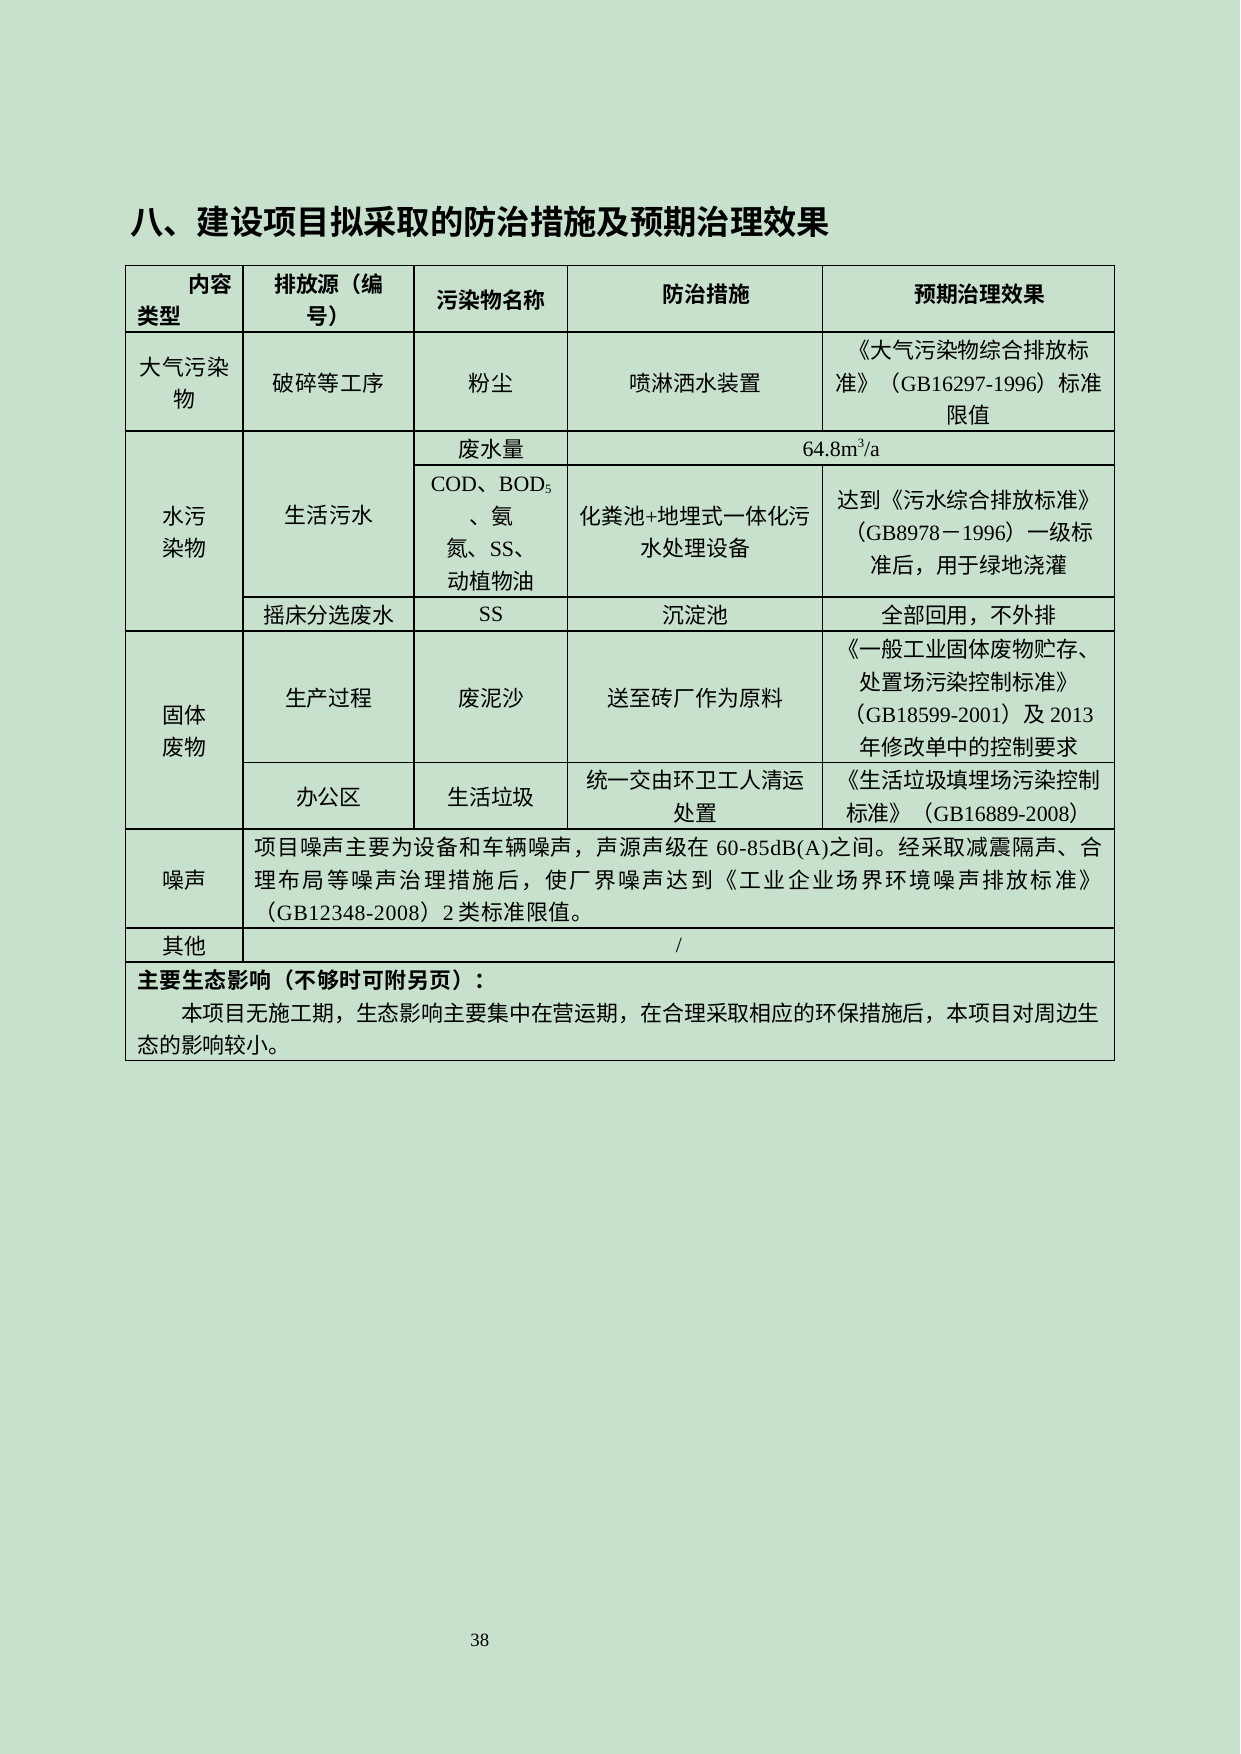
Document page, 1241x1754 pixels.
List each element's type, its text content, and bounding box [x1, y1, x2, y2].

table_cell 64.8m3/a [568, 432, 1114, 464]
table_header 排放源（编号） [244, 266, 413, 331]
table_cell 大气污染物 [126, 333, 242, 430]
table_cell 《大气污染物综合排放标准》（GB16297-1996）标准限值 [823, 333, 1114, 430]
table_cell 生活污水 [244, 432, 413, 596]
table_cell 送至砖厂作为原料 [568, 632, 822, 762]
table_cell 其他 [126, 929, 242, 961]
table_cell 主要生态影响（不够时可附另页）： 本项目无施工期，生态影响主要集中在营运期，在合理采取相应的环保措施后，本项目对周边生态的影响较小。 [126, 963, 1114, 1060]
table_cell 达到《污水综合排放标准》（GB8978－1996）一级标准后，用于绿地浇灌 [823, 466, 1114, 596]
table_cell 废泥沙 [415, 632, 567, 762]
table_cell 全部回用，不外排 [823, 598, 1114, 630]
table_cell COD、BOD5 、氨氮、SS、 动植物油 [415, 466, 567, 596]
text 八、建设项目拟采取的防治措施及预期治理效果 [130, 188, 1110, 253]
table_header 预期治理效果 [823, 266, 1114, 331]
table_cell 粉尘 [415, 333, 567, 430]
table_cell 摇床分选废水 [244, 598, 413, 630]
table_cell SS [415, 598, 567, 630]
table_cell 化粪池+地埋式一体化污水处理设备 [568, 466, 822, 596]
table_header 防治措施 [568, 266, 822, 331]
table_cell 噪声 [126, 830, 242, 927]
table_cell 《一般工业固体废物贮存、处置场污染控制标准》（GB18599-2001）及2013年修改单中的控制要求 [823, 632, 1114, 762]
table_cell 办公区 [244, 763, 413, 828]
table_cell / [244, 929, 1114, 961]
table_cell 固体 废物 [126, 632, 242, 828]
table_header 污染物名称 [415, 266, 567, 331]
table_cell 破碎等工序 [244, 333, 413, 430]
table_cell 统一交由环卫工人清运处置 [568, 763, 822, 828]
table_cell 废水量 [415, 432, 567, 464]
table_header 内容 类型 [126, 266, 242, 331]
table_cell 生活垃圾 [415, 763, 567, 828]
table_cell 项目噪声主要为设备和车辆噪声，声源声级在60-85dB(A)之间。经采取减震隔声、合理布局等噪声治理措施后，使厂界噪声达到《工业企业场界环境噪声排放标准》（GB12348-2008）2类标准限值。 [244, 830, 1114, 927]
table_cell 水污 染物 [126, 432, 242, 630]
table_cell 《生活垃圾填埋场污染控制标准》（GB16889-2008） [823, 763, 1114, 828]
table_cell 生产过程 [244, 632, 413, 762]
table_cell 沉淀池 [568, 598, 822, 630]
table_cell 喷淋洒水装置 [568, 333, 822, 430]
